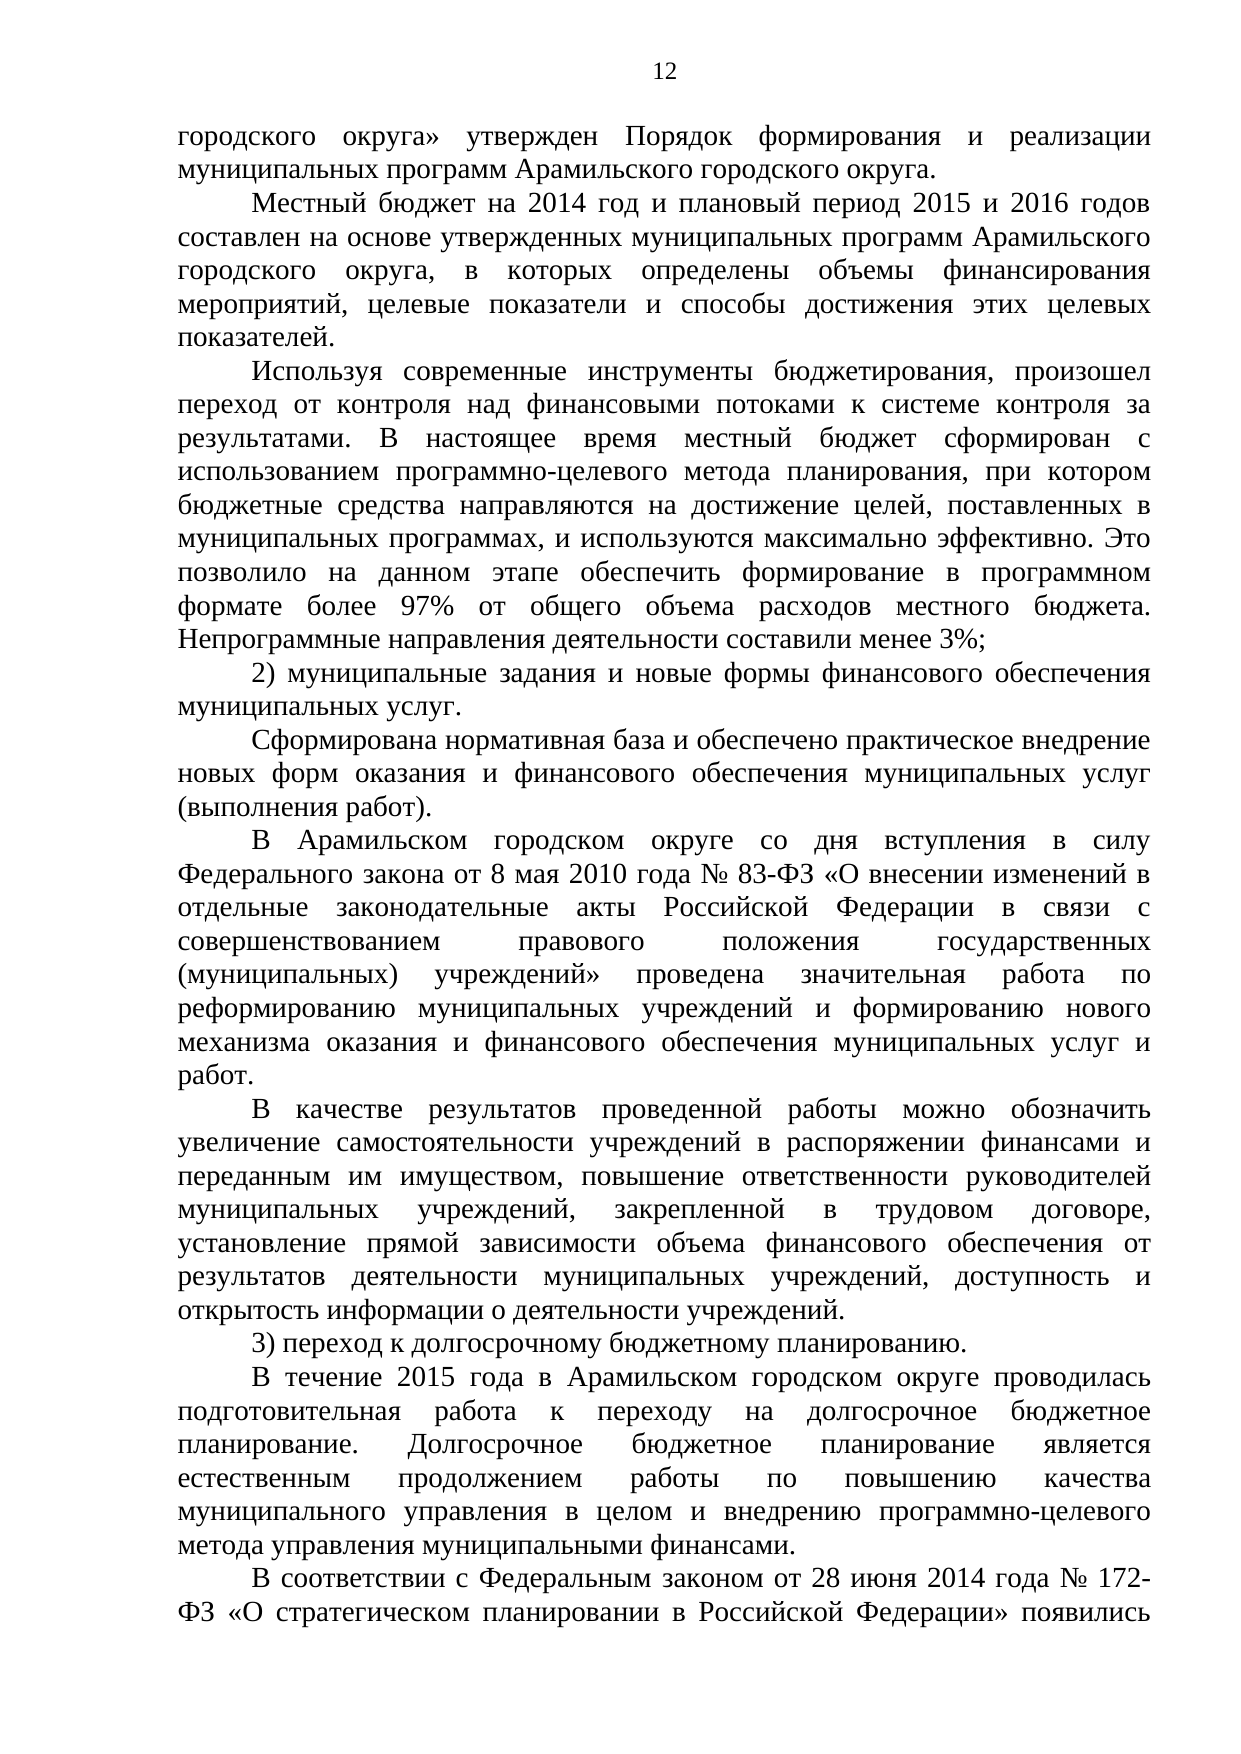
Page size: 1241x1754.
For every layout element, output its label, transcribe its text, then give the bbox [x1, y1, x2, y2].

text Местный бюджет на 2014 год и плановый период 2015 и 2016 годов составлен на основе утвержденных муниципальных программ Арамильского городского округа, в которых определены объемы финансирования мероприятий, целевые показатели и способы достижения этих целевых показателей. [177, 185, 1152, 353]
text 3) переход к долгосрочному бюджетному планированию. [177, 1326, 1152, 1359]
text В качестве результатов проведенной работы можно обозначить увеличение самостоятельности учреждений в распоряжении финансами и переданным им имуществом, повышение ответственности руководителей муниципальных учреждений, закрепленной в трудовом договоре, установление прямой зависимости объема финансового обеспечения от результатов деятельности муниципальных учреждений, доступность и открытость информации о деятельности учреждений. [177, 1091, 1152, 1326]
text В Арамильском городском округе со дня вступления в силу Федерального закона от 8 мая 2010 года № 83-ФЗ «О внесении изменений в отдельные законодательные акты Российской Федерации в связи с совершенствованием правового положения государственных (муниципальных) учреждений» проведена значительная работа по реформированию муниципальных учреждений и формированию нового механизма оказания и финансового обеспечения муниципальных услуг и работ. [177, 822, 1152, 1091]
text Используя современные инструменты бюджетирования, произошел переход от контроля над финансовыми потоками к системе контроля за результатами. В настоящее время местный бюджет сформирован с использованием программно-целевого метода планирования, при котором бюджетные средства направляются на достижение целей, поставленных в муниципальных программах, и используются максимально эффективно. Это позволило на данном этапе обеспечить формирование в программном формате более 97% от общего объема расходов местного бюджета. Непрограммные направления деятельности составили менее 3%; [177, 353, 1152, 655]
text 2) муниципальные задания и новые формы финансового обеспечения муниципальных услуг. [177, 655, 1152, 722]
text Сформирована нормативная база и обеспечено практическое внедрение новых форм оказания и финансового обеспечения муниципальных услуг (выполнения работ). [177, 722, 1152, 822]
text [177, 1560, 1152, 1627]
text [177, 118, 1152, 185]
text В течение 2015 года в Арамильском городском округе проводилась подготовительная работа к переходу на долгосрочное бюджетное планирование. Долгосрочное бюджетное планирование является естественным продолжением работы по повышению качества муниципального управления в целом и внедрению программно-целевого метода управления муниципальными финансами. [177, 1359, 1152, 1560]
